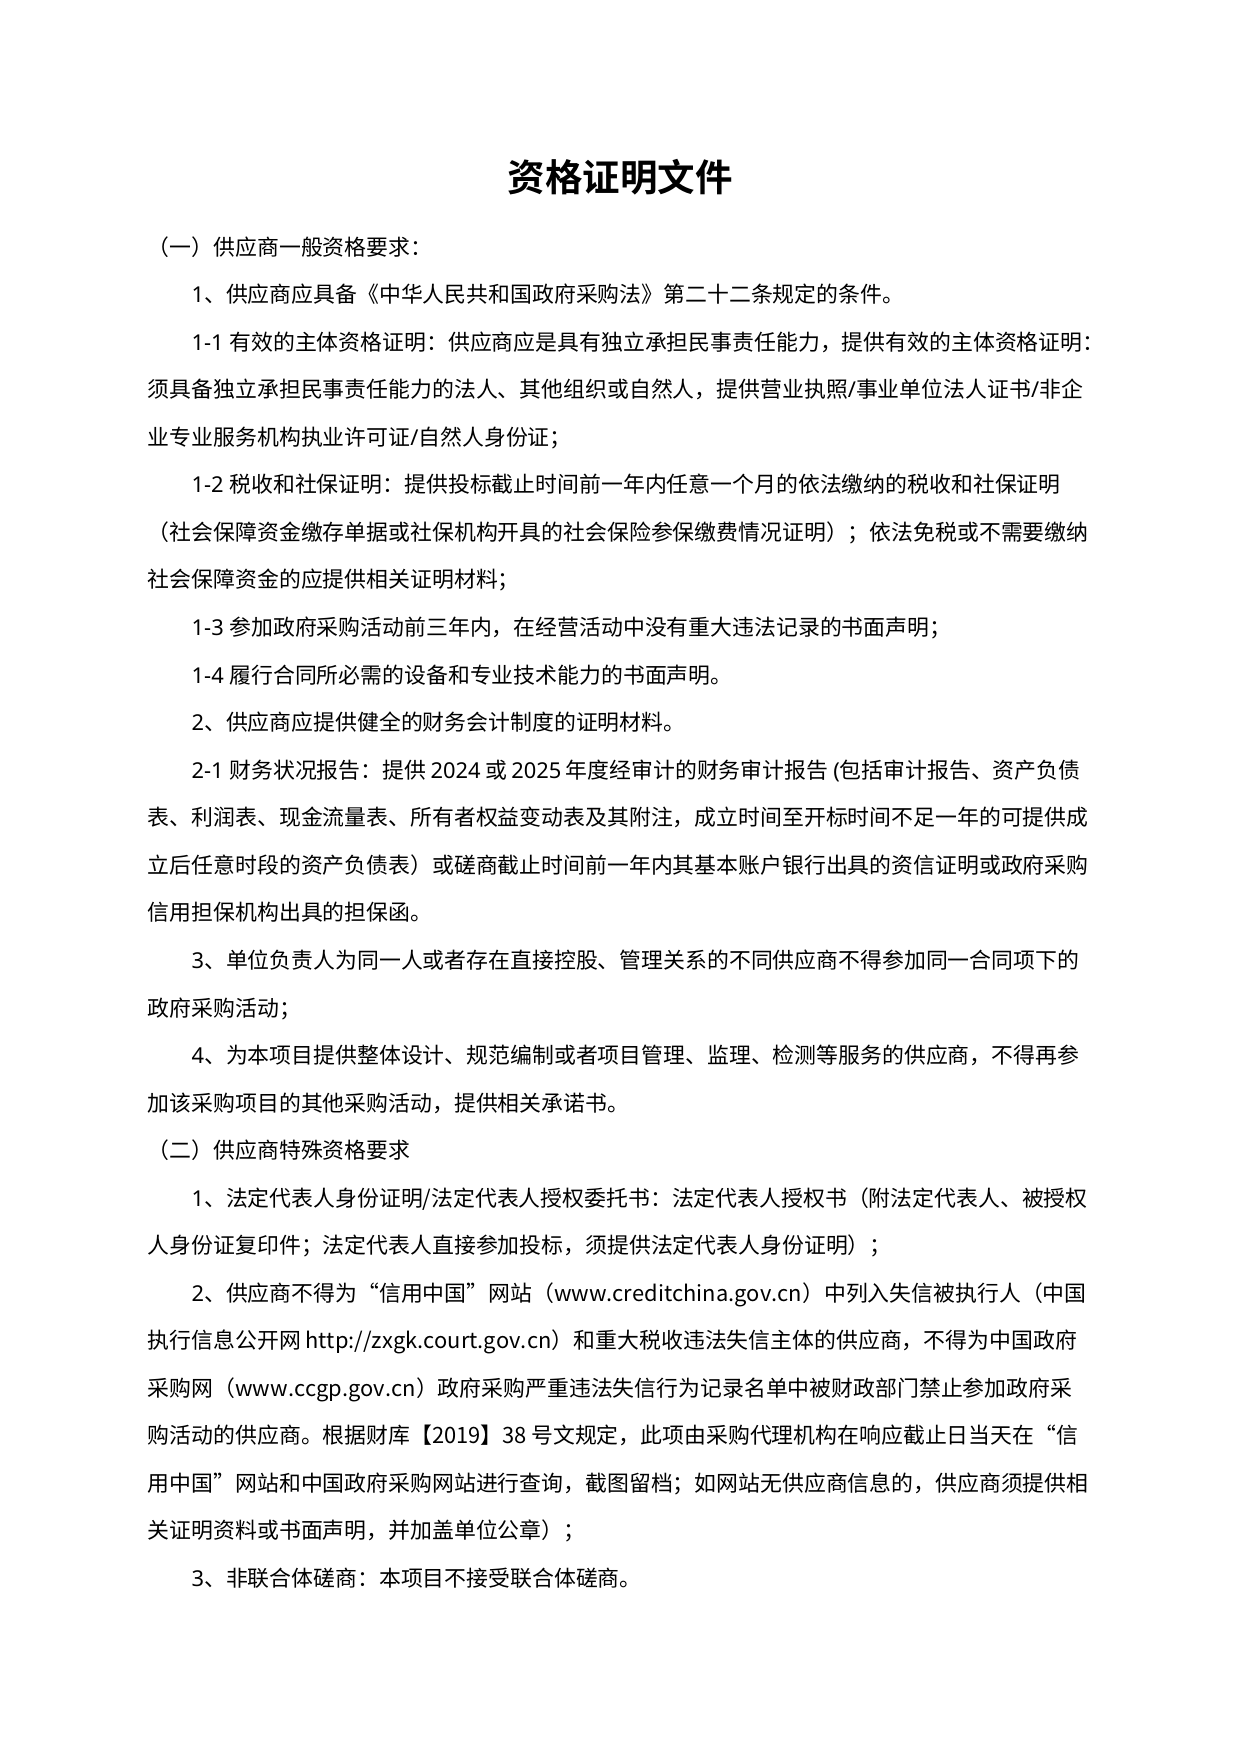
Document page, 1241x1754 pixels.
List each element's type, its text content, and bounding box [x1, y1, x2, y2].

list （一）供应商一般资格要求： [148, 229, 1093, 261]
list 1、法定代表人身份证明/法定代表人授权委托书：法定代表人授权书（附法定代表人、被授权人身份证复印件；法定代表人直接参加投标，须提供法定代表人身份证明）； [148, 1181, 1093, 1260]
list 1-2 税收和社保证明：提供投标截止时间前一年内任意一个月的依法缴纳的税收和社保证明（社会保障资金缴存单据或社保机构开具的社会保险参保缴费情况证明）；依法免税或不需要缴纳社会保障资金的应提供相关证明材料； [148, 467, 1093, 594]
list 1-3 参加政府采购活动前三年内，在经营活动中没有重大违法记录的书面声明； [148, 610, 1093, 642]
subtitle 资格证明文件 [148, 148, 1093, 202]
list 3、非联合体磋商：本项目不接受联合体磋商。 [148, 1561, 1093, 1593]
list 4、为本项目提供整体设计、规范编制或者项目管理、监理、检测等服务的供应商，不得再参加该采购项目的其他采购活动，提供相关承诺书。 [148, 1038, 1093, 1117]
list 1-1 有效的主体资格证明：供应商应是具有独立承担民事责任能力，提供有效的主体资格证明：须具备独立承担民事责任能力的法人、其他组织或自然人，提供营业执照/事业单位法人证书/非企业专业服务机构执业许可证/自然人身份证； [148, 324, 1093, 452]
list 1-4 履行合同所必需的设备和专业技术能力的书面声明。 [148, 658, 1093, 689]
list 2-1 财务状况报告：提供2024或2025年度经审计的财务审计报告 (包括审计报告、资产负债表、利润表、现金流量表、所有者权益变动表及其附注，成立时间至开标时间不足一年的可提供成立后任意时段的资产负债表）或磋商截止时间前一年内其基本账户银行出具的资信证明或政府采购信用担保机构出具的担保函。 [148, 753, 1093, 927]
text （二）供应商特殊资格要求 [148, 1133, 1093, 1165]
list 3、单位负责人为同一人或者存在直接控股、管理关系的不同供应商不得参加同一合同项下的政府采购活动； [148, 943, 1093, 1022]
list 2、供应商不得为“信用中国”网站（www.creditchina.gov.cn）中列入失信被执行人（中国执行信息公开网http://zxgk.court.gov.cn）和重大税收违法失信主体的供应商，不得为中国政府采购网（www.ccgp.gov.cn）政府采购严重违法失信行为记录名单中被财政部门禁止参加政府采购活动的供应商。根据财库【2019】38号文规定，此项由采购代理机构在响应截止日当天在“信用中国”网站和中国政府采购网站进行查询，截图留档；如网站无供应商信息的，供应商须提供相关证明资料或书面声明，并加盖单位公章）； [148, 1276, 1093, 1545]
list 1、供应商应具备《中华人民共和国政府采购法》第二十二条规定的条件。 [148, 277, 1093, 309]
list 2、供应商应提供健全的财务会计制度的证明材料。 [226, 705, 1093, 737]
